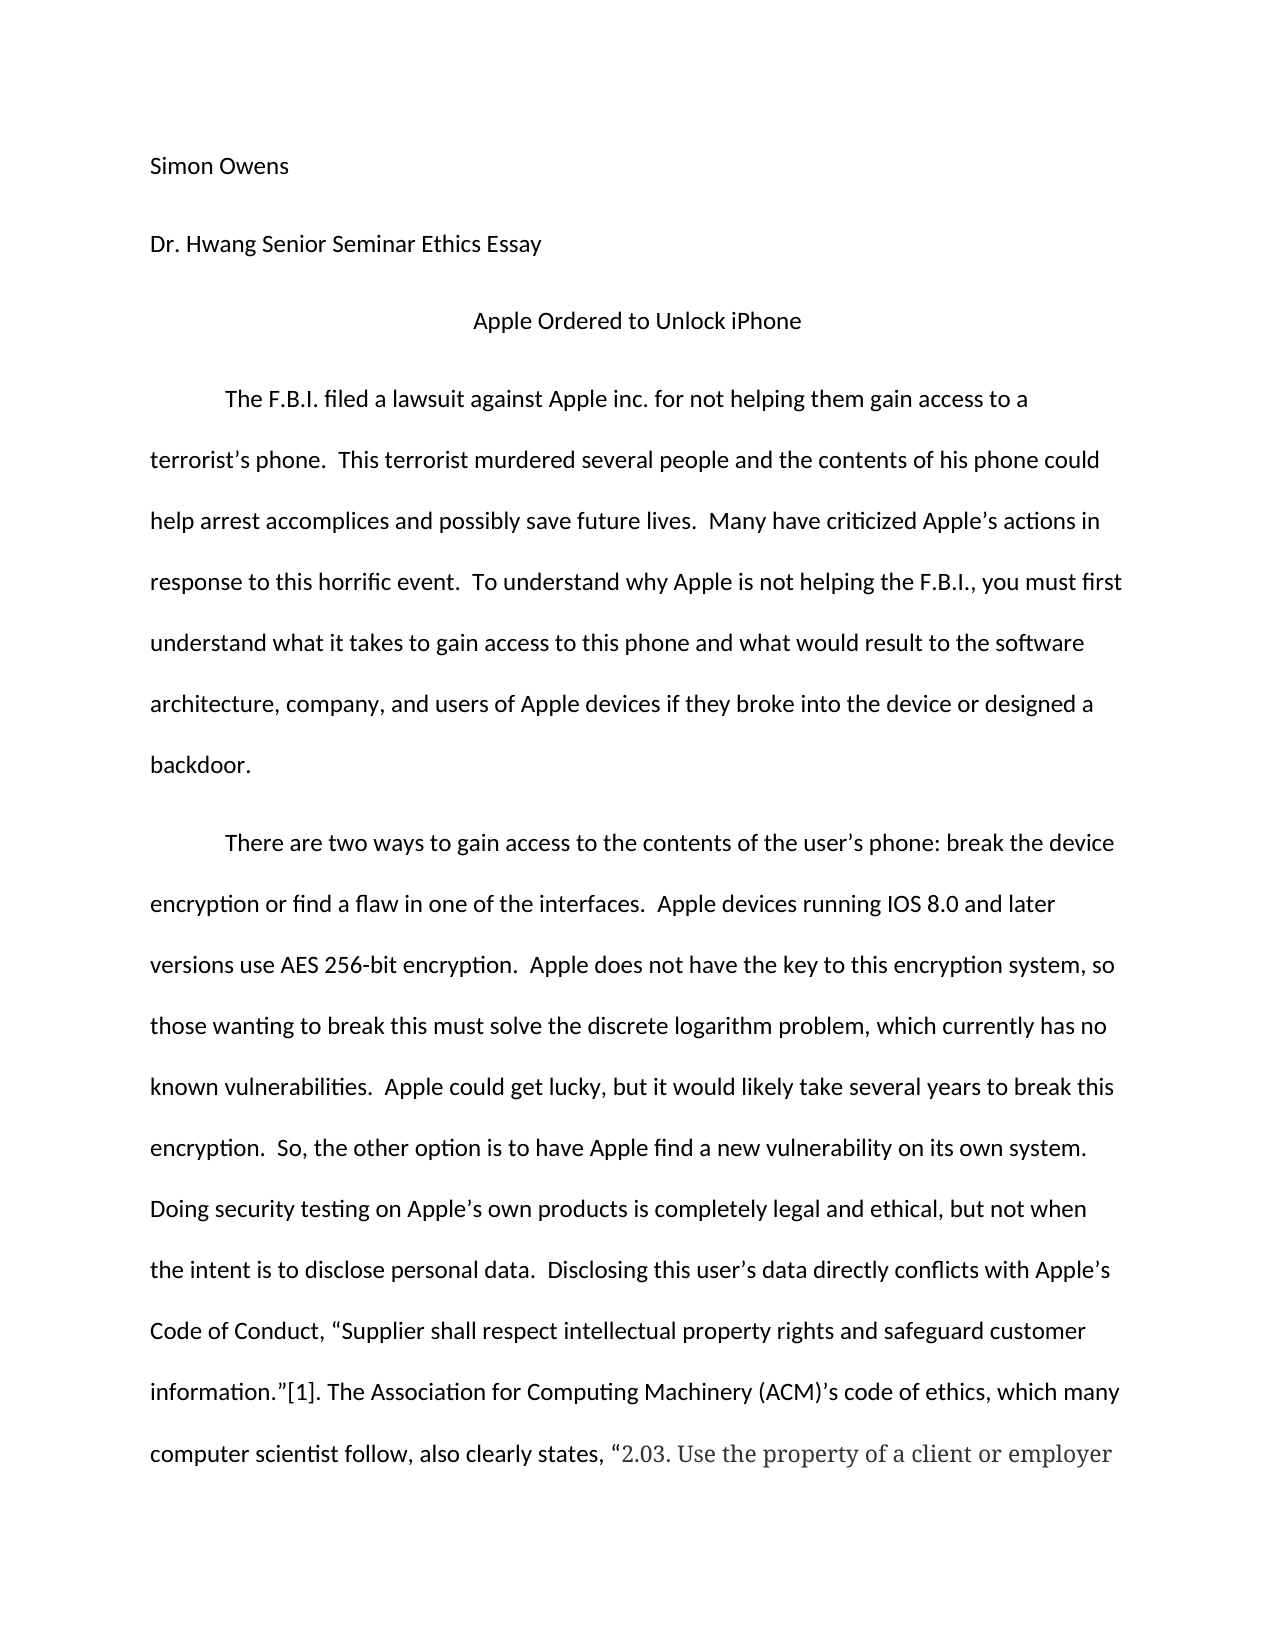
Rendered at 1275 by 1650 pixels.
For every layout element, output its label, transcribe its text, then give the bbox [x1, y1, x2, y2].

text Simon Owens [150, 150, 1125, 181]
text The F.B.I. filed a lawsuit against Apple inc. for not helping them gain access to a terrorist’s phone. This terrorist murdered several people and the contents of his phone could help arrest accomplices and possibly save future lives. Many have criticized Apple’s actions in response to this horrific event. To understand why Apple is not helping the F.B.I., you must first understand what it takes to gain access to this phone and what would result to the software architecture, company, and users of Apple devices if they broke into the device or designed a backdoor. [150, 383, 1125, 780]
text Dr. Hwang Senior Seminar Ethics Essay [150, 228, 1125, 258]
text Apple Ordered to Unlock iPhone [150, 305, 1125, 336]
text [150, 827, 1125, 1469]
